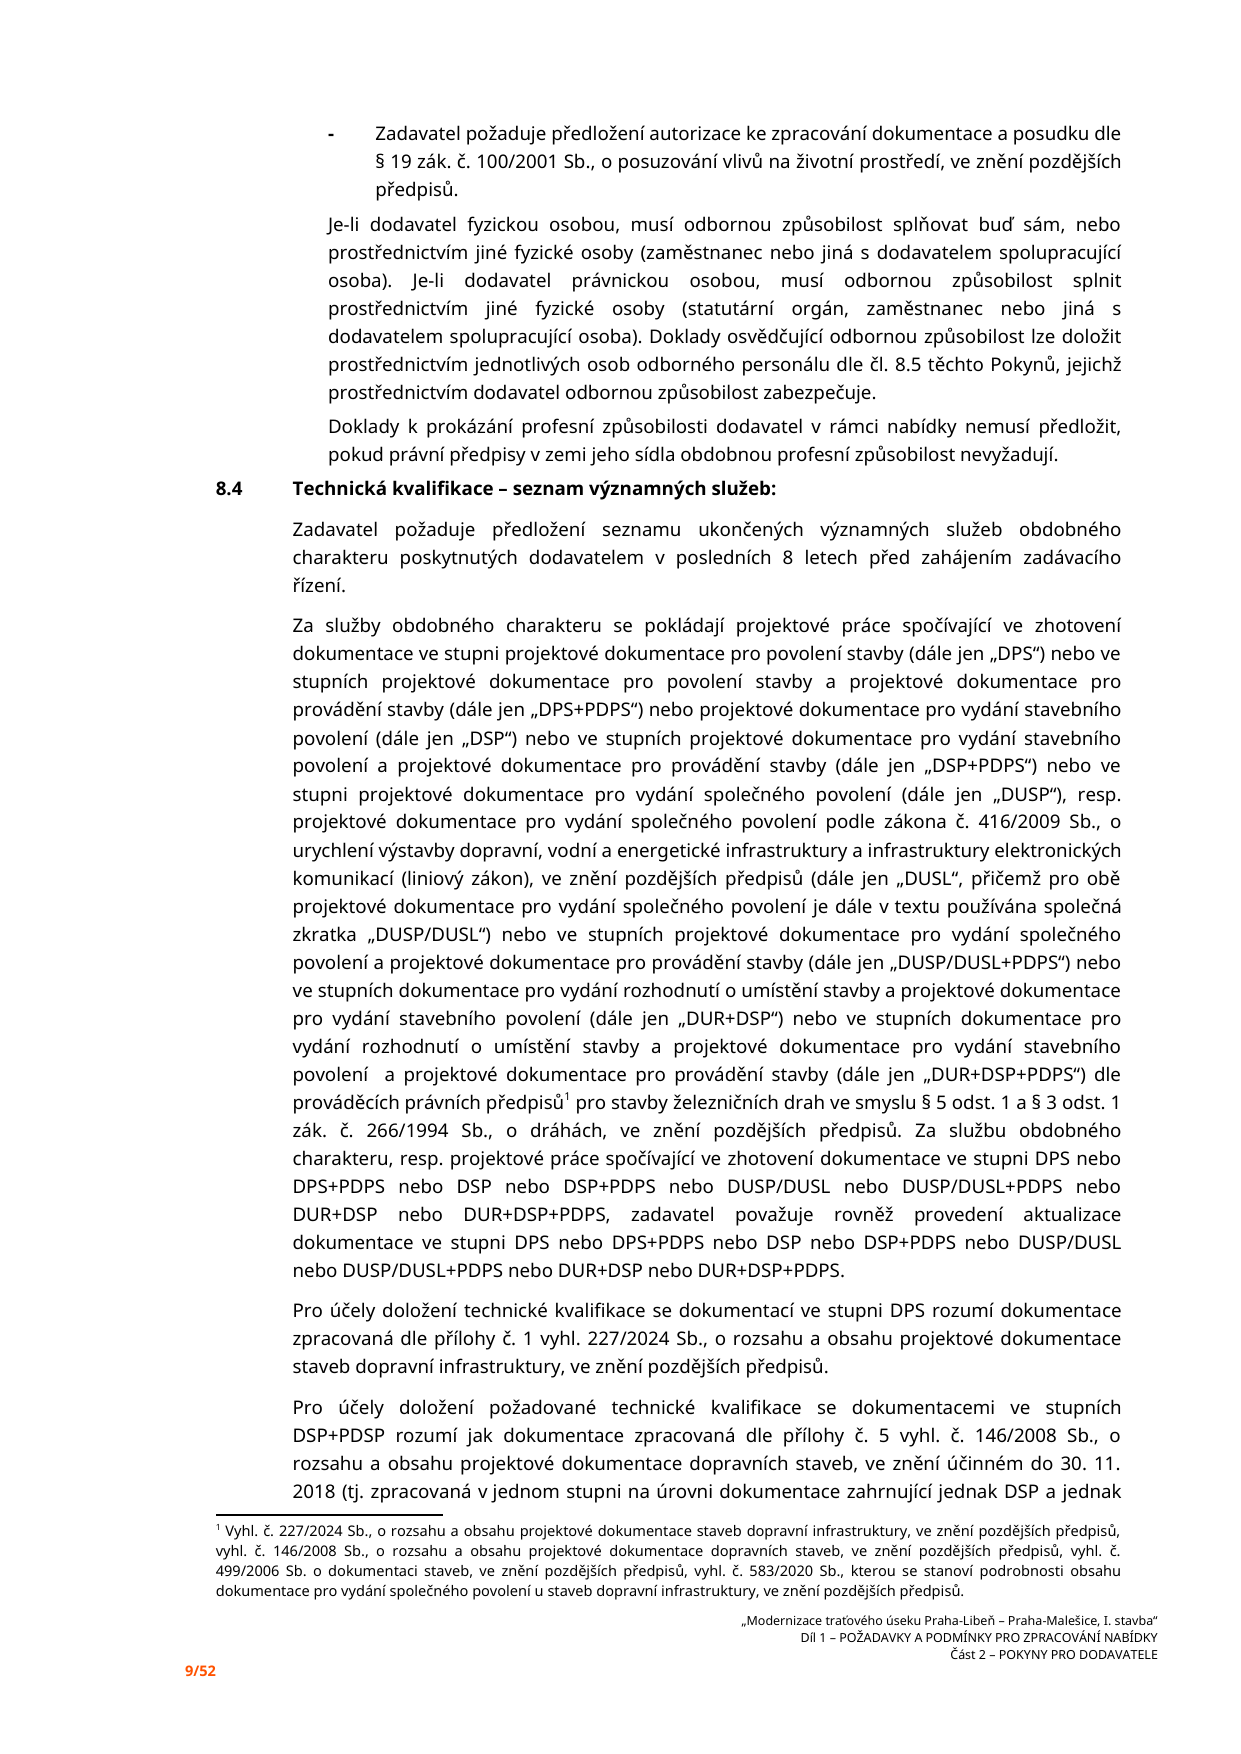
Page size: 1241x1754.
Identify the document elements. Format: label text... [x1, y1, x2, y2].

list Je-li dodavatel fyzickou osobou, musí odbornou způsobilost splňovat buď sám, nebo prostřednictvím jiné fyzické osoby (zaměstnanec nebo jiná s dodavatelem spolupracující osoba). Je-li dodavatel právnickou osobou, musí odbornou způsobilost splnit prostřednictvím jiné fyzické osoby (statutární orgán, zaměstnanec nebo jiná s dodavatelem spolupracující osoba). Doklady osvědčující odbornou způsobilost lze doložit prostřednictvím jednotlivých osob odborného personálu dle čl. 8.5 těchto Pokynů, jejichž prostřednictvím dodavatel odbornou způsobilost zabezpečuje. [328, 211, 1122, 404]
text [292, 1394, 1122, 1504]
text Pro účely doložení technické kvalifikace se dokumentací ve stupni DPS rozumí dokumentace zpracovaná dle přílohy č. 1 vyhl. 227/2024 Sb., o rozsahu a obsahu projektové dokumentace staveb dopravní infrastruktury, ve znění pozdějších předpisů. [292, 1298, 1122, 1379]
text Za služby obdobného charakteru se pokládají projektové práce spočívající ve zhotovení dokumentace ve stupni projektové dokumentace pro povolení stavby (dále jen „DPS“) nebo ve stupních projektové dokumentace pro povolení stavby a projektové dokumentace pro provádění stavby (dále jen „DPS+PDPS“) nebo projektové dokumentace pro vydání stavebního povolení (dále jen „DSP“) nebo ve stupních projektové dokumentace pro vydání stavebního povolení a projektové dokumentace pro provádění stavby (dále jen „DSP+PDPS“) nebo ve stupni projektové dokumentace pro vydání společného povolení (dále jen „DUSP“), resp. projektové dokumentace pro vydání společného povolení podle zákona č. 416/2009 Sb., o urychlení výstavby dopravní, vodní a energetické infrastruktury a infrastruktury elektronických komunikací (liniový zákon), ve znění pozdějších předpisů (dále jen „DUSL“, přičemž pro obě projektové dokumentace pro vydání společného povolení je dále v textu používána společná zkratka „DUSP/DUSL“) nebo ve stupních projektové dokumentace pro vydání společného povolení a projektové dokumentace pro provádění stavby (dále jen „DUSP/DUSL+PDPS“) nebo ve stupních dokumentace pro vydání rozhodnutí o umístění stavby a projektové dokumentace pro vydání stavebního povolení (dále jen „DUR+DSP“) nebo ve stupních dokumentace pro vydání rozhodnutí o umístění stavby a projektové dokumentace pro vydání stavebního povolení a projektové dokumentace pro provádění stavby (dále jen „DUR+DSP+PDPS“) dle prováděcích právních předpisů pro stavby železničních drah ve smyslu § 5 odst. 1 a § 3 odst. 1 zák. č. 266/1994 Sb., o dráhách, ve znění pozdějších předpisů. Za službu obdobného charakteru, resp. projektové práce spočívající ve zhotovení dokumentace ve stupni DPS nebo DPS+PDPS nebo DSP nebo DSP+PDPS nebo DUSP/DUSL nebo DUSP/DUSL+PDPS nebo DUR+DSP nebo DUR+DSP+PDPS, zadavatel považuje rovněž provedení aktualizace dokumentace ve stupni DPS nebo DPS+PDPS nebo DSP nebo DSP+PDPS nebo DUSP/DUSL nebo DUSP/DUSL+PDPS nebo DUR+DSP nebo DUR+DSP+PDPS. [292, 613, 1122, 1283]
text Zadavatel požaduje předložení seznamu ukončených významných služeb obdobného charakteru poskytnutých dodavatelem v posledních 8 letech před zahájením zadávacího řízení. [292, 516, 1122, 598]
text Zadavatel požaduje předložení autorizace ke zpracování dokumentace a posudku dle § 19 zák. č. 100/2001 Sb., o posuzování vlivů na životní prostředí, ve znění pozdějších předpisů. [328, 121, 1122, 202]
list Doklady k prokázání profesní způsobilosti dodavatel v rámci nabídky nemusí předložit, pokud právní předpisy v zemi jeho sídla obdobnou profesní způsobilost nevyžadují. [328, 413, 1122, 467]
text Technická kvalifikace – seznam významných služeb: [216, 476, 1122, 501]
